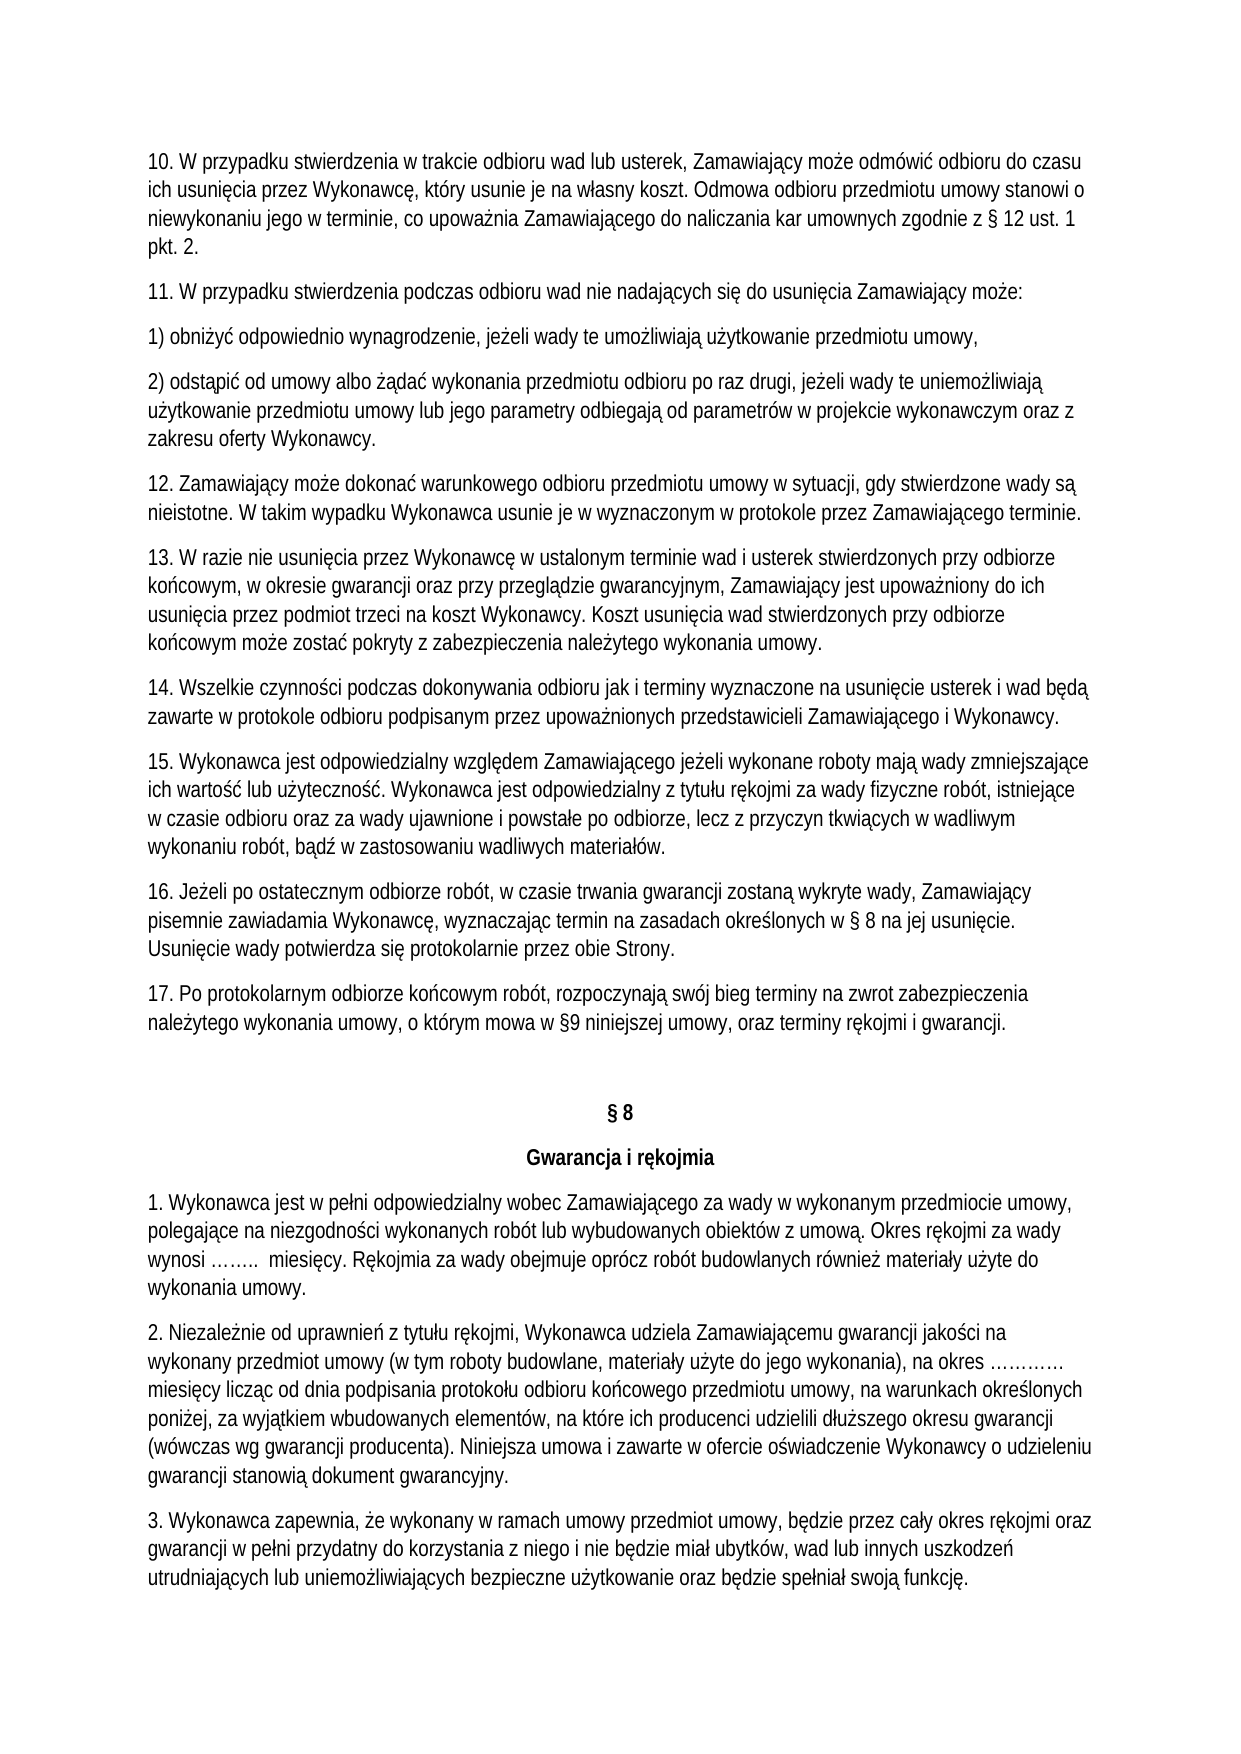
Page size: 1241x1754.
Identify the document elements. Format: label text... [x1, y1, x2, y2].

text 14. Wszelkie czynności podczas dokonywania odbioru jak i terminy wyznaczone na usunięcie usterek i wad będą zawarte w protokole odbioru podpisanym przez upoważnionych przedstawicieli Zamawiającego i Wykonawcy. [148, 674, 1093, 729]
text 15. Wykonawca jest odpowiedzialny względem Zamawiającego jeżeli wykonane roboty mają wady zmniejszające ich wartość lub użyteczność. Wykonawca jest odpowiedzialny z tytułu rękojmi za wady fizyczne robót, istniejące w czasie odbioru oraz za wady ujawnione i powstałe po odbiorze, lecz z przyczyn tkwiących w wadliwym wykonaniu robót, bądź w zastosowaniu wadliwych materiałów. [148, 748, 1093, 859]
text 17. Po protokolarnym odbiorze końcowym robót, rozpoczynają swój bieg terminy na zwrot zabezpieczenia należytego wykonania umowy, o którym mowa w §9 niniejszej umowy, oraz terminy rękojmi i gwarancji. [148, 980, 1093, 1035]
text 16. Jeżeli po ostatecznym odbiorze robót, w czasie trwania gwarancji zostaną wykryte wady, Zamawiający pisemnie zawiadamia Wykonawcę, wyznaczając termin na zasadach określonych w § 8 na jej usunięcie. Usunięcie wady potwierdza się protokolarnie przez obie Strony. [148, 878, 1093, 961]
text 3. Wykonawca zapewnia, że wykonany w ramach umowy przedmiot umowy, będzie przez cały okres rękojmi oraz gwarancji w pełni przydatny do korzystania z niego i nie będzie miał ubytków, wad lub innych uszkodzeń utrudniających lub uniemożliwiających bezpieczne użytkowanie oraz będzie spełniał swoją funkcję. [148, 1507, 1093, 1590]
text Gwarancja i rękojmia [148, 1144, 1093, 1170]
text § 8 [148, 1099, 1093, 1125]
text 10. W przypadku stwierdzenia w trakcie odbioru wad lub usterek, Zamawiający może odmówić odbioru do czasu ich usunięcia przez Wykonawcę, który usunie je na własny koszt. Odmowa odbioru przedmiotu umowy stanowi o niewykonaniu jego w terminie, co upoważnia Zamawiającego do naliczania kar umownych zgodnie z § 12 ust. 1 pkt. 2. [148, 148, 1093, 259]
text 13. W razie nie usunięcia przez Wykonawcę w ustalonym terminie wad i usterek stwierdzonych przy odbiorze końcowym, w okresie gwarancji oraz przy przeglądzie gwarancyjnym, Zamawiający jest upoważniony do ich usunięcia przez podmiot trzeci na koszt Wykonawcy. Koszt usunięcia wad stwierdzonych przy odbiorze końcowym może zostać pokryty z zabezpieczenia należytego wykonania umowy. [148, 544, 1093, 655]
text 1) obniżyć odpowiednio wynagrodzenie, jeżeli wady te umożliwiają użytkowanie przedmiotu umowy, [148, 323, 1093, 349]
text 2) odstąpić od umowy albo żądać wykonania przedmiotu odbioru po raz drugi, jeżeli wady te uniemożliwiają użytkowanie przedmiotu umowy lub jego parametry odbiegają od parametrów w projekcie wykonawczym oraz z zakresu oferty Wykonawcy. [148, 368, 1093, 451]
text 2. Niezależnie od uprawnień z tytułu rękojmi, Wykonawca udziela Zamawiającemu gwarancji jakości na wykonany przedmiot umowy (w tym roboty budowlane, materiały użyte do jego wykonania), na okres ………… miesięcy licząc od dnia podpisania protokołu odbioru końcowego przedmiotu umowy, na warunkach określonych poniżej, za wyjątkiem wbudowanych elementów, na które ich producenci udzielili dłuższego okresu gwarancji (wówczas wg gwarancji producenta). Niniejsza umowa i zawarte w ofercie oświadczenie Wykonawcy o udzieleniu gwarancji stanowią dokument gwarancyjny. [148, 1319, 1093, 1488]
text 1. Wykonawca jest w pełni odpowiedzialny wobec Zamawiającego za wady w wykonanym przedmiocie umowy, polegające na niezgodności wykonanych robót lub wybudowanych obiektów z umową. Okres rękojmi za wady wynosi …….. miesięcy. Rękojmia za wady obejmuje oprócz robót budowlanych również materiały użyte do wykonania umowy. [148, 1189, 1093, 1301]
text 12. Zamawiający może dokonać warunkowego odbioru przedmiotu umowy w sytuacji, gdy stwierdzone wady są nieistotne. W takim wypadku Wykonawca usunie je w wyznaczonym w protokole przez Zamawiającego terminie. [148, 470, 1093, 525]
text 11. W przypadku stwierdzenia podczas odbioru wad nie nadających się do usunięcia Zamawiający może: [148, 278, 1093, 304]
